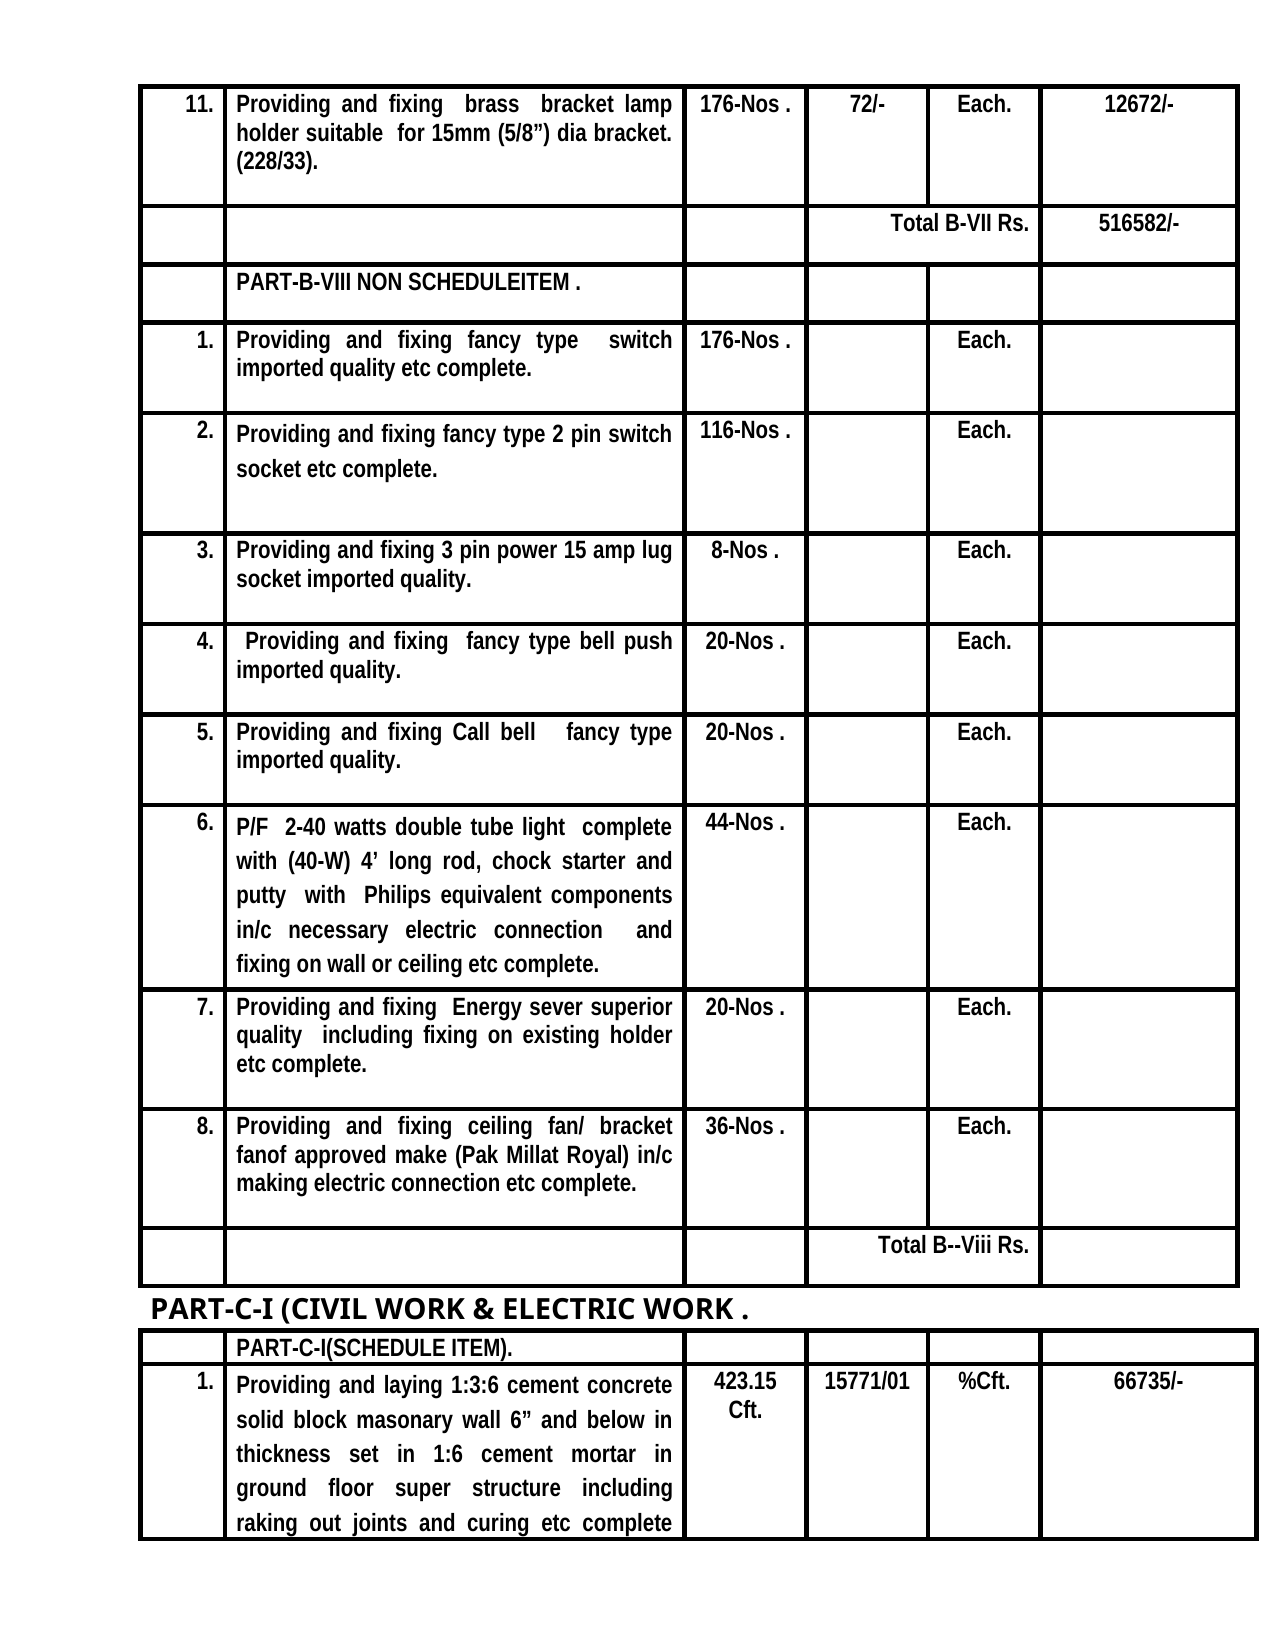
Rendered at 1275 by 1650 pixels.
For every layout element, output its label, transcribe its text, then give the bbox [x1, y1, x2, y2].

table_cell [687, 267, 804, 320]
table_header [809, 1333, 926, 1361]
table_cell 1. [143, 1366, 223, 1536]
table_cell [143, 208, 223, 262]
table_cell Each. [930, 717, 1038, 803]
table_cell 6. [143, 807, 223, 987]
table_cell Each. [930, 415, 1038, 531]
table_cell [687, 208, 804, 262]
table_cell Each. [930, 807, 1038, 987]
table_cell 3. [143, 536, 223, 621]
table_cell Providing and fixing Call bell fancy type imported quality. [227, 717, 682, 803]
table_header PART-C-I(SCHEDULE ITEM). [227, 1333, 682, 1361]
table_cell Each. [930, 626, 1038, 712]
table_cell Providing and fixing Energy sever superior quality including fixing on existing holder etc complete. [227, 992, 682, 1106]
table_cell 44-Nos . [687, 807, 804, 987]
table_cell [809, 992, 926, 1106]
table_cell [143, 1230, 223, 1284]
table_cell [1043, 325, 1235, 411]
table_cell Each. [930, 536, 1038, 621]
table_header [930, 1333, 1038, 1361]
text PART-C-I (CIVIL WORK & ELECTRIC WORK . [150, 1288, 1209, 1328]
table_cell [1043, 992, 1235, 1106]
table_cell 11. [143, 89, 223, 204]
table_cell 8-Nos . [687, 536, 804, 621]
table_cell 2. [143, 415, 223, 531]
table_cell 7. [143, 992, 223, 1106]
table_cell Total B--Viii Rs. [809, 1230, 1038, 1284]
table_cell [1043, 536, 1235, 621]
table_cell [227, 1366, 682, 1536]
table_cell Each. [930, 325, 1038, 411]
table_cell [1043, 717, 1235, 803]
table_cell 8. [143, 1111, 223, 1226]
table_cell 66735/- [1043, 1366, 1254, 1536]
table_cell 1. [143, 325, 223, 411]
table_cell Providing and fixing fancy type 2 pin switch socket etc complete. [227, 415, 682, 531]
table_cell [1043, 626, 1235, 712]
table_cell [227, 1230, 682, 1284]
table_cell [809, 267, 926, 320]
table_cell [809, 1111, 926, 1226]
table_cell %Cft. [930, 1366, 1038, 1536]
table_cell [809, 626, 926, 712]
table_cell 20-Nos . [687, 717, 804, 803]
table_cell Total B-VII Rs. [809, 208, 1038, 262]
table_cell 4. [143, 626, 223, 712]
table_header [687, 1333, 804, 1361]
table_cell [1043, 1111, 1235, 1226]
table_cell [809, 536, 926, 621]
table_cell Providing and fixing ceiling fan/ bracket fanof approved make (Pak Millat Royal) in/c making electric connection etc complete. [227, 1111, 682, 1226]
table_cell 176-Nos . [687, 89, 804, 204]
table_cell 5. [143, 717, 223, 803]
table_header [1043, 1333, 1254, 1361]
table_cell P/F 2-40 watts double tube light complete with (40-W) 4’ long rod, chock starter and putty with Philips equivalent components in/c necessary electric connection and fixing on wall or ceiling etc complete. [227, 807, 682, 987]
table_cell Each. [930, 992, 1038, 1106]
table_cell PART-B-VIII NON SCHEDULEITEM . [227, 267, 682, 320]
table_cell [143, 267, 223, 320]
table_cell [809, 415, 926, 531]
table_cell [1043, 267, 1235, 320]
table_cell 36-Nos . [687, 1111, 804, 1226]
table_header [143, 1333, 223, 1361]
table_cell [687, 1230, 804, 1284]
table_cell [809, 325, 926, 411]
table_cell [227, 208, 682, 262]
table_cell 116-Nos . [687, 415, 804, 531]
table_cell [809, 717, 926, 803]
table_cell 20-Nos . [687, 992, 804, 1106]
table_cell [930, 267, 1038, 320]
table_cell Providing and fixing brass bracket lamp holder suitable for 15mm (5/8”) dia bracket. (228/33). [227, 89, 682, 204]
table_cell [1043, 1230, 1235, 1284]
table_cell 12672/- [1043, 89, 1235, 204]
table_cell 176-Nos . [687, 325, 804, 411]
table_cell [1043, 807, 1235, 987]
table_cell [809, 807, 926, 987]
table_cell 516582/- [1043, 208, 1235, 262]
table_cell 423.15 Cft. [687, 1366, 804, 1536]
table_cell Providing and fixing 3 pin power 15 amp lug socket imported quality. [227, 536, 682, 621]
table_cell Providing and fixing fancy type bell push imported quality. [227, 626, 682, 712]
table_cell Providing and fixing fancy type switch imported quality etc complete. [227, 325, 682, 411]
table_cell Each. [930, 1111, 1038, 1226]
table_cell [1043, 415, 1235, 531]
table_cell 15771/01 [809, 1366, 926, 1536]
table_cell 20-Nos . [687, 626, 804, 712]
table_cell Each. [930, 89, 1038, 204]
table_cell 72/- [809, 89, 926, 204]
